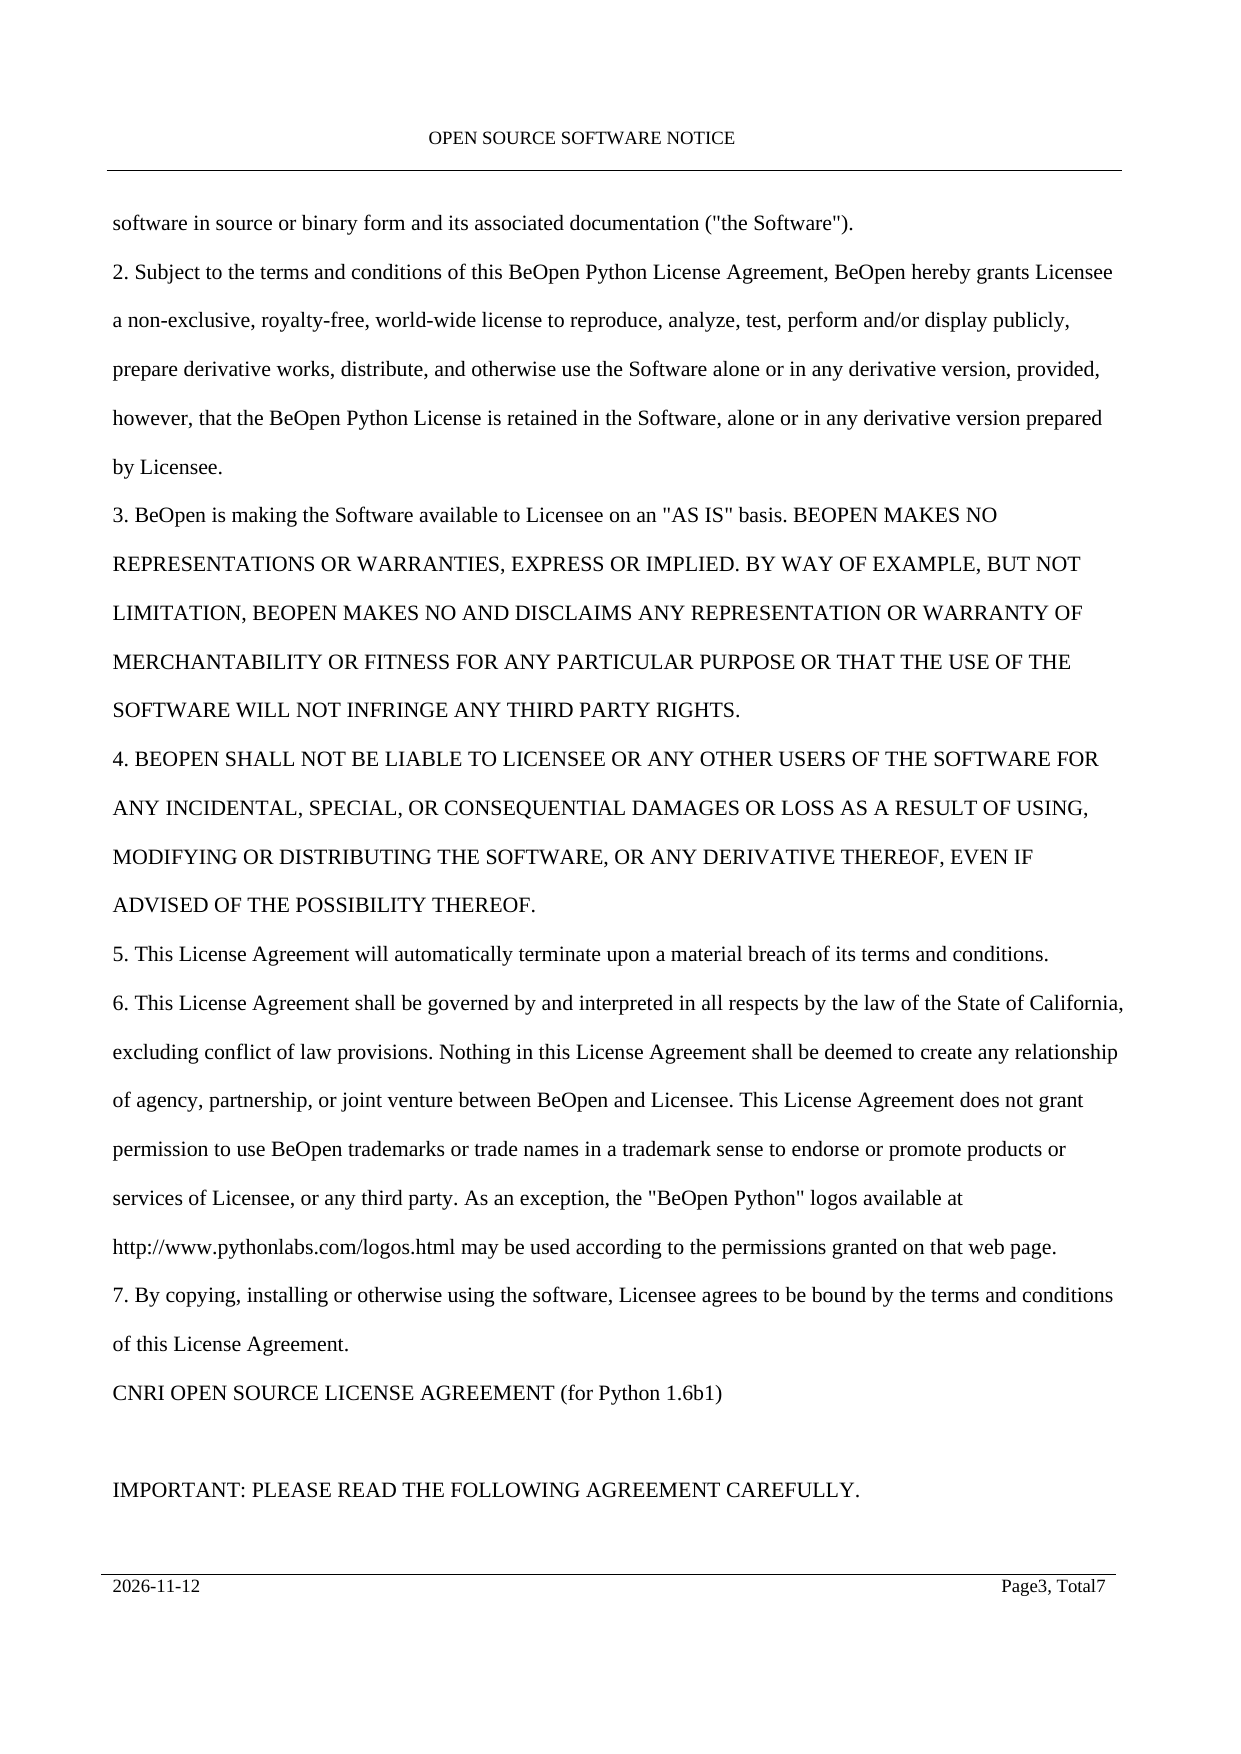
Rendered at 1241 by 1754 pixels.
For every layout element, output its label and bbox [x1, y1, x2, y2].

text [112, 206, 1128, 1506]
